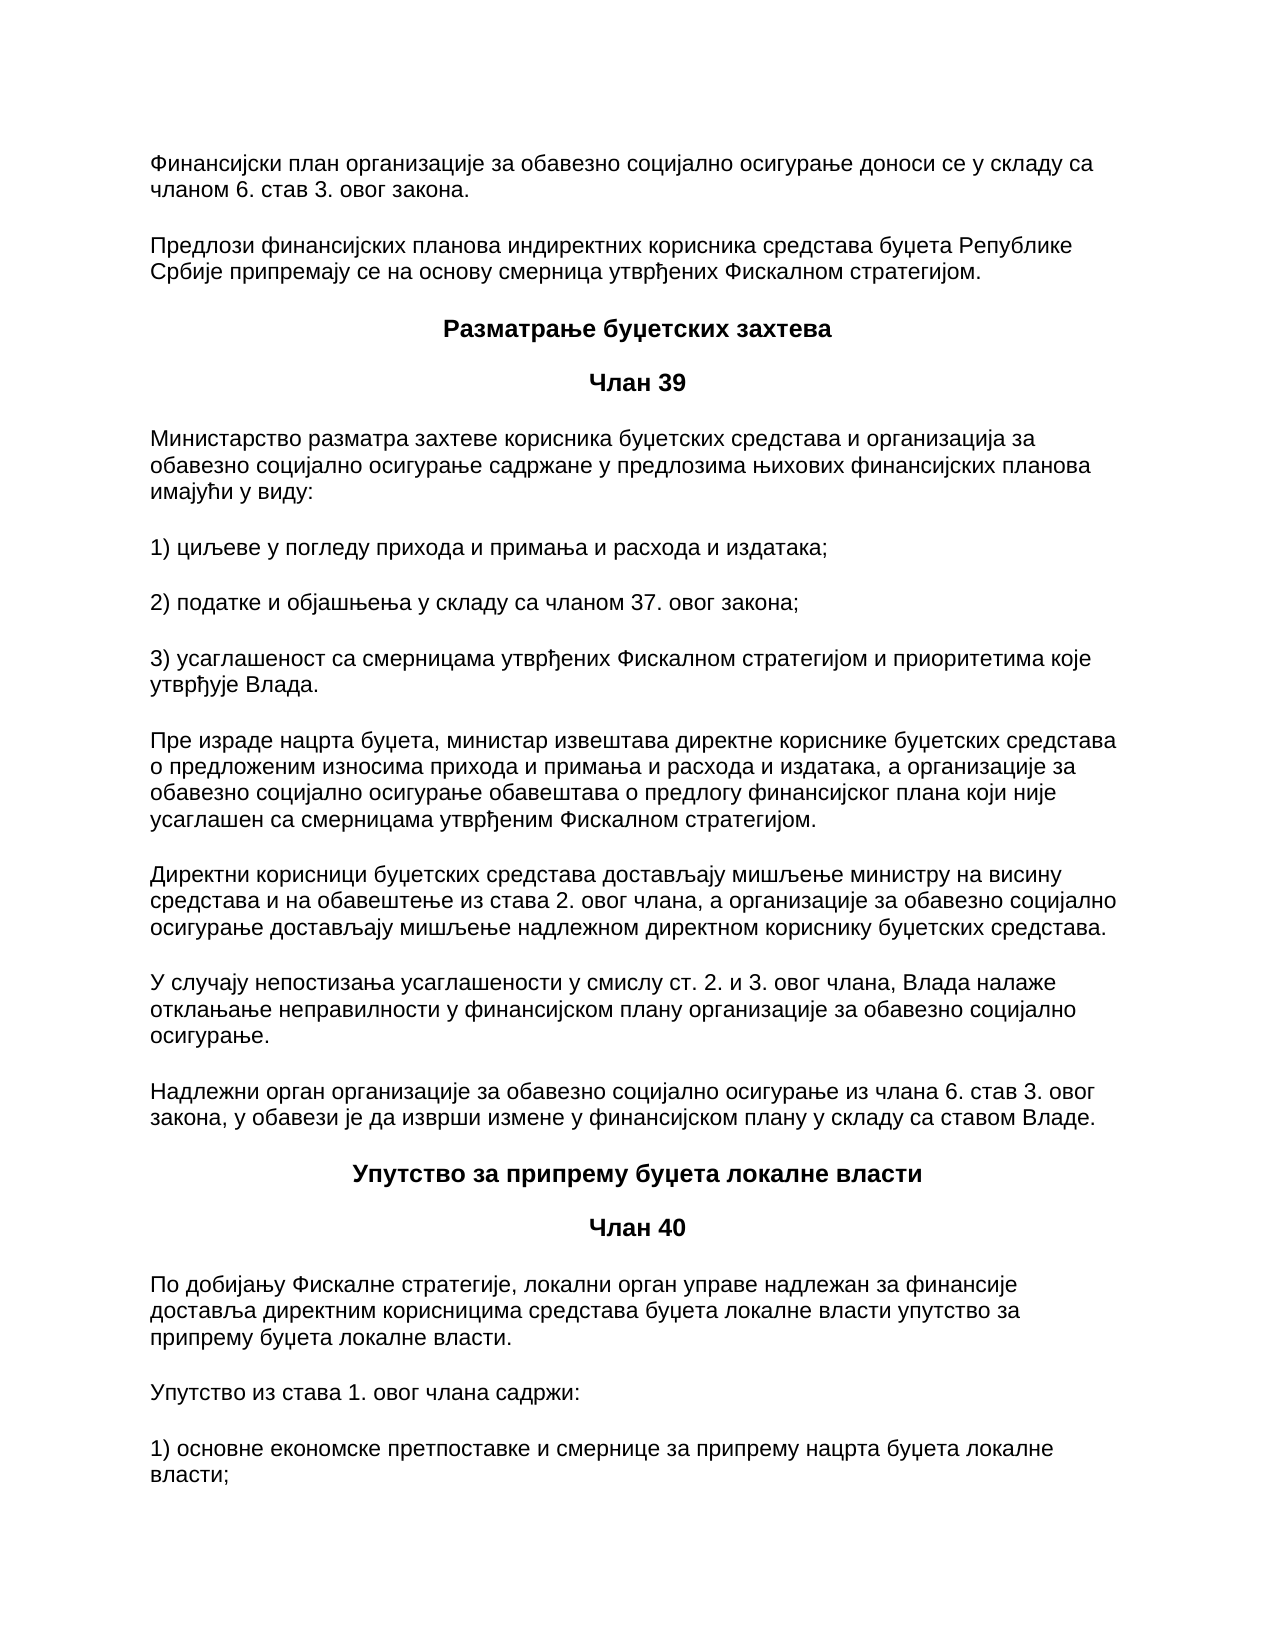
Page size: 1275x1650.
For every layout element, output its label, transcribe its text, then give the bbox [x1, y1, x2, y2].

text По добијању Фискалне стратегије, локални орган управе надлежан за финансије доставља директним корисницима средстава буџета локалне власти упутство за припрему буџета локалне власти. [150, 1271, 1125, 1350]
text Надлежни орган организације за обавезно социјално осигурање из члана 6. став 3. овог закона, у обавези је да изврши измене у финансијском плану у складу са ставом Владе. [150, 1078, 1125, 1130]
text Министарство разматра захтеве корисника буџетских средстава и организација за обавезно социјално осигурање садржане у предлозима њихових финансијских планова имајући у виду: [150, 425, 1125, 504]
text Пре израде нацрта буџета, министар извештава директне кориснике буџетских средстава о предложеним износима прихода и примања и расхода и издатака, а организације за обавезно социјално осигурање обавештава о предлогу финансијског плана који није усаглашен са смерницама утврђеним Фискалном стратегијом. [150, 727, 1125, 832]
text Члан 39 [150, 367, 1125, 396]
text 1) циљеве у погледу прихода и примања и расхода и издатака; [150, 534, 1125, 560]
text Упутство за припрему буџета локалне власти [150, 1159, 1125, 1188]
text У случају непостизања усаглашености у смислу ст. 2. и 3. овог члана, Влада налаже отклањање неправилности у финансијском плану организације за обавезно социјално осигурање. [150, 969, 1125, 1048]
text Финансијски план организације за обавезно социјално осигурање доноси се у складу са чланом 6. став 3. овог закона. [150, 150, 1125, 203]
text Упутство из става 1. овог члана садржи: [150, 1379, 1125, 1406]
text Члан 40 [150, 1213, 1125, 1242]
text 2) податке и објашњења у складу са чланом 37. овог закона; [150, 589, 1125, 616]
text Разматрање буџетских захтева [150, 314, 1125, 342]
text Предлози финансијских планова индиректних корисника средстава буџета Републике Србије припремају се на основу смерница утврђених Фискалном стратегијом. [150, 232, 1125, 284]
text 1) основне економске претпоставке и смернице за припрему нацрта буџета локалне власти; [150, 1435, 1125, 1488]
text 3) усаглашеност са смерницама утврђених Фискалном стратегијом и приоритетима које утврђује Влада. [150, 645, 1125, 697]
text Директни корисници буџетских средстава достављају мишљење министру на висину средстава и на обавештење из става 2. овог члана, а организације за обавезно социјално осигурање достављају мишљење надлежном директном кориснику буџетских средстава. [150, 861, 1125, 940]
